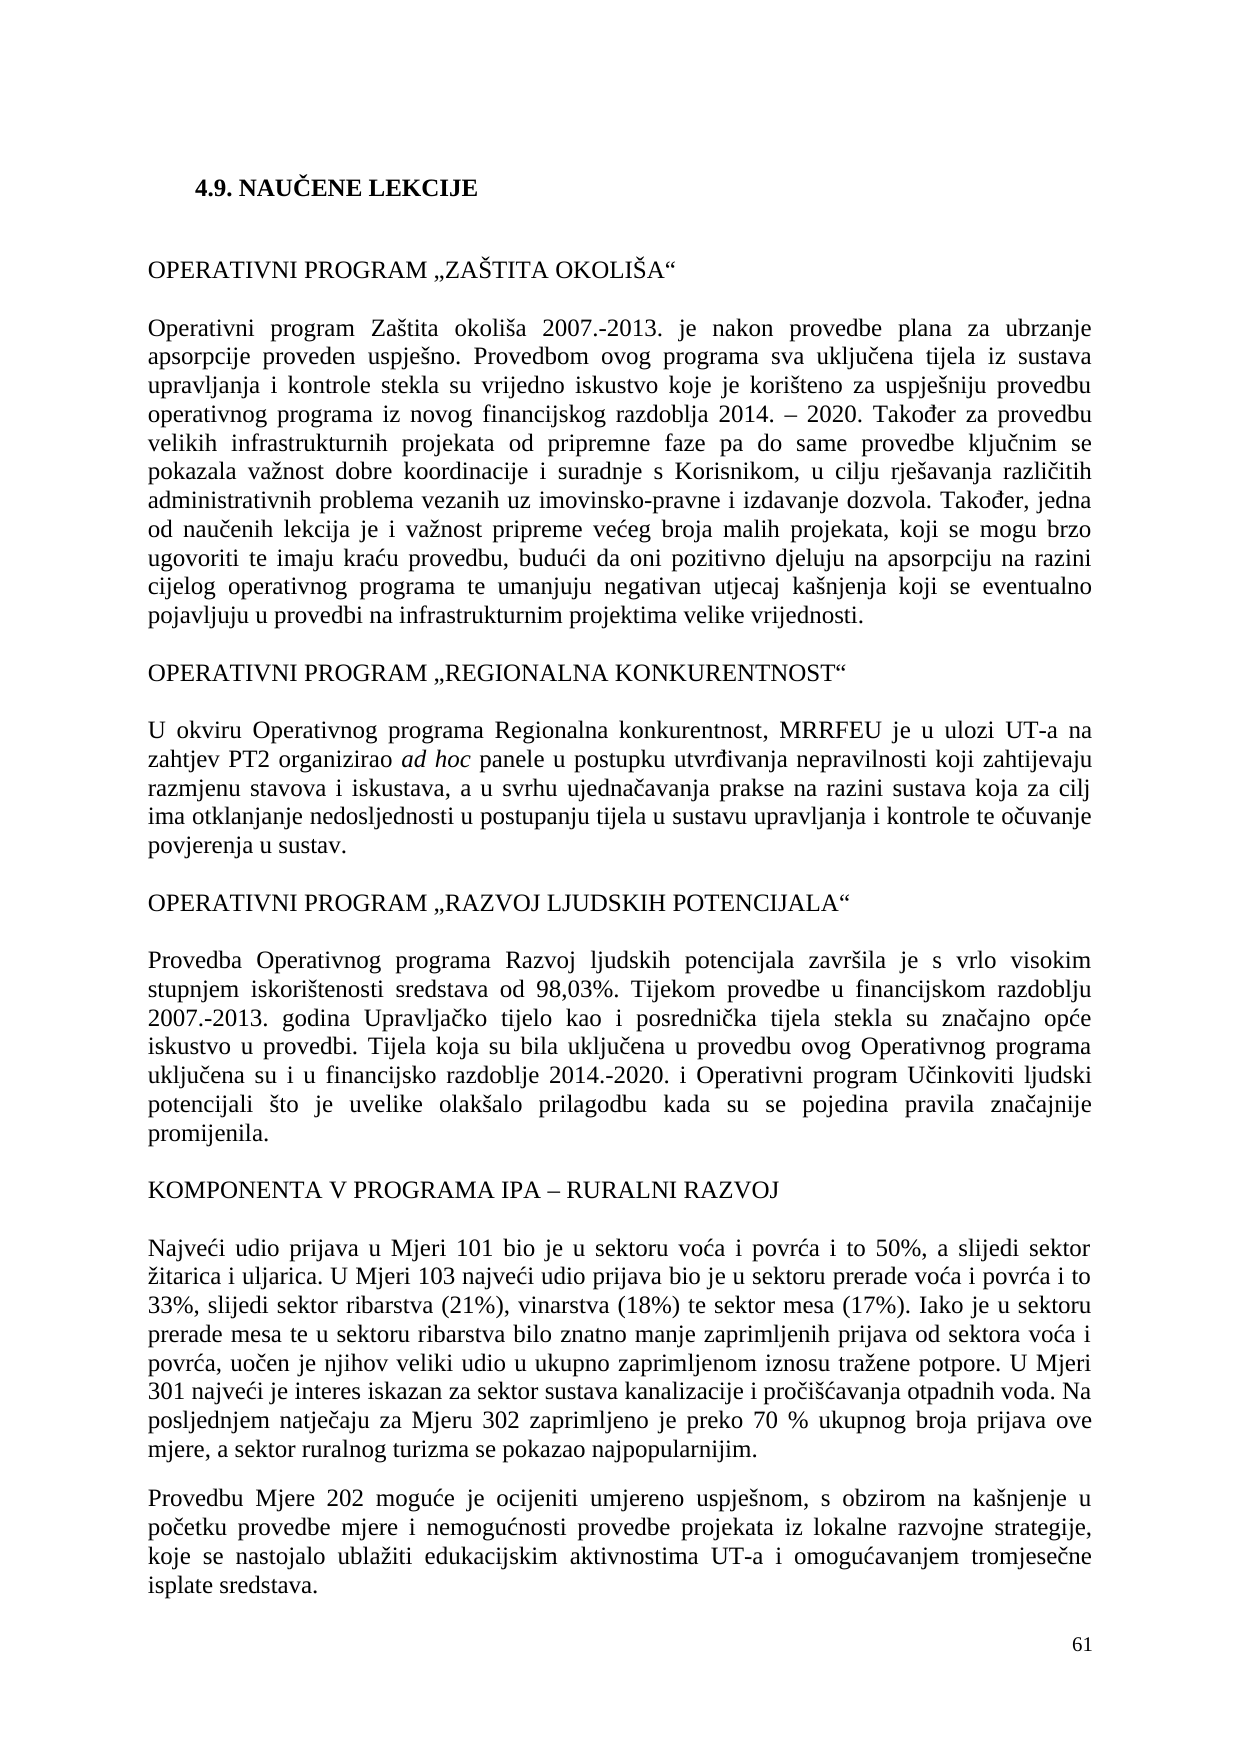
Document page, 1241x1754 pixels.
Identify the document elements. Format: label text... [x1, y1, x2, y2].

text Provedbu Mjere 202 moguće je ocijeniti umjereno uspješnom, s obzirom na kašnjenje u početku provedbe mjere i nemogućnosti provedbe projekata iz lokalne razvojne strategije, koje se nastojalo ublažiti edukacijskim aktivnostima UT-a i omogućavanjem tromjesečne isplate sredstava. [148, 1483, 1093, 1598]
text Operativni program Zaštita okoliša 2007.-2013. je nakon provedbe plana za ubrzanje apsorpcije proveden uspješno. Provedbom ovog programa sva uključena tijela iz sustava upravljanja i kontrole stekla su vrijedno iskustvo koje je korišteno za uspješniju provedbu operativnog programa iz novog financijskog razdoblja 2014. – 2020. Također za provedbu velikih infrastrukturnih projekata od pripremne faze pa do same provedbe ključnim se pokazala važnost dobre koordinacije i suradnje s Korisnikom, u cilju rješavanja različitih administrativnih problema vezanih uz imovinsko-pravne i izdavanje dozvola. Također, jedna od naučenih lekcija je i važnost pripreme većeg broja malih projekata, koji se mogu brzo ugovoriti te imaju kraću provedbu, budući da oni pozitivno djeluju na apsorpciju na razini cijelog operativnog programa te umanjuju negativan utjecaj kašnjenja koji se eventualno pojavljuju u provedbi na infrastrukturnim projektima velike vrijednosti. [148, 313, 1093, 629]
text Najveći udio prijava u Mjeri 101 bio je u sektoru voća i povrća i to 50%, a slijedi sektor žitarica i uljarica. U Mjeri 103 najveći udio prijava bio je u sektoru prerade voća i povrća i to 33%, slijedi sektor ribarstva (21%), vinarstva (18%) te sektor mesa (17%). Iako je u sektoru prerade mesa te u sektoru ribarstva bilo znatno manje zaprimljenih prijava od sektora voća i povrća, uočen je njihov veliki udio u ukupno zaprimljenom iznosu tražene potpore. U Mjeri 301 najveći je interes iskazan za sektor sustava kanalizacije i pročišćavanja otpadnih voda. Na posljednjem natječaju za Mjeru 302 zaprimljeno je preko 70 % ukupnog broja prijava ove mjere, a sektor ruralnog turizma se pokazao najpopularnijim. [148, 1233, 1093, 1463]
text KOMPONENTA V PROGRAMA IPA – RURALNI RAZVOJ [148, 1175, 1093, 1204]
text OPERATIVNI PROGRAM „RAZVOJ LJUDSKIH POTENCIJALA“ [148, 888, 1093, 916]
text OPERATIVNI PROGRAM „REGIONALNA KONKURENTNOST“ [148, 658, 1093, 686]
subtitle 4.9. NAUČENE LEKCIJE [195, 173, 1093, 201]
text Provedba Operativnog programa Razvoj ljudskih potencijala završila je s vrlo visokim stupnjem iskorištenosti sredstava od 98,03%. Tijekom provedbe u financijskom razdoblju 2007.-2013. godina Upravljačko tijelo kao i posrednička tijela stekla su značajno opće iskustvo u provedbi. Tijela koja su bila uključena u provedbu ovog Operativnog programa uključena su i u financijsko razdoblje 2014.-2020. i Operativni program Učinkoviti ljudski potencijali što je uvelike olakšalo prilagodbu kada su se pojedina pravila značajnije promijenila. [148, 945, 1093, 1146]
text U okviru Operativnog programa Regionalna konkurentnost, MRRFEU je u ulozi UT-a na zahtjev PT2 organizirao ad hoc panele u postupku utvrđivanja nepravilnosti koji zahtijevaju razmjenu stavova i iskustava, a u svrhu ujednačavanja prakse na razini sustava koja za cilj ima otklanjanje nedosljednosti u postupanju tijela u sustavu upravljanja i kontrole te očuvanje povjerenja u sustav. [148, 715, 1093, 859]
text OPERATIVNI PROGRAM „ZAŠTITA OKOLIŠA“ [148, 255, 1093, 284]
